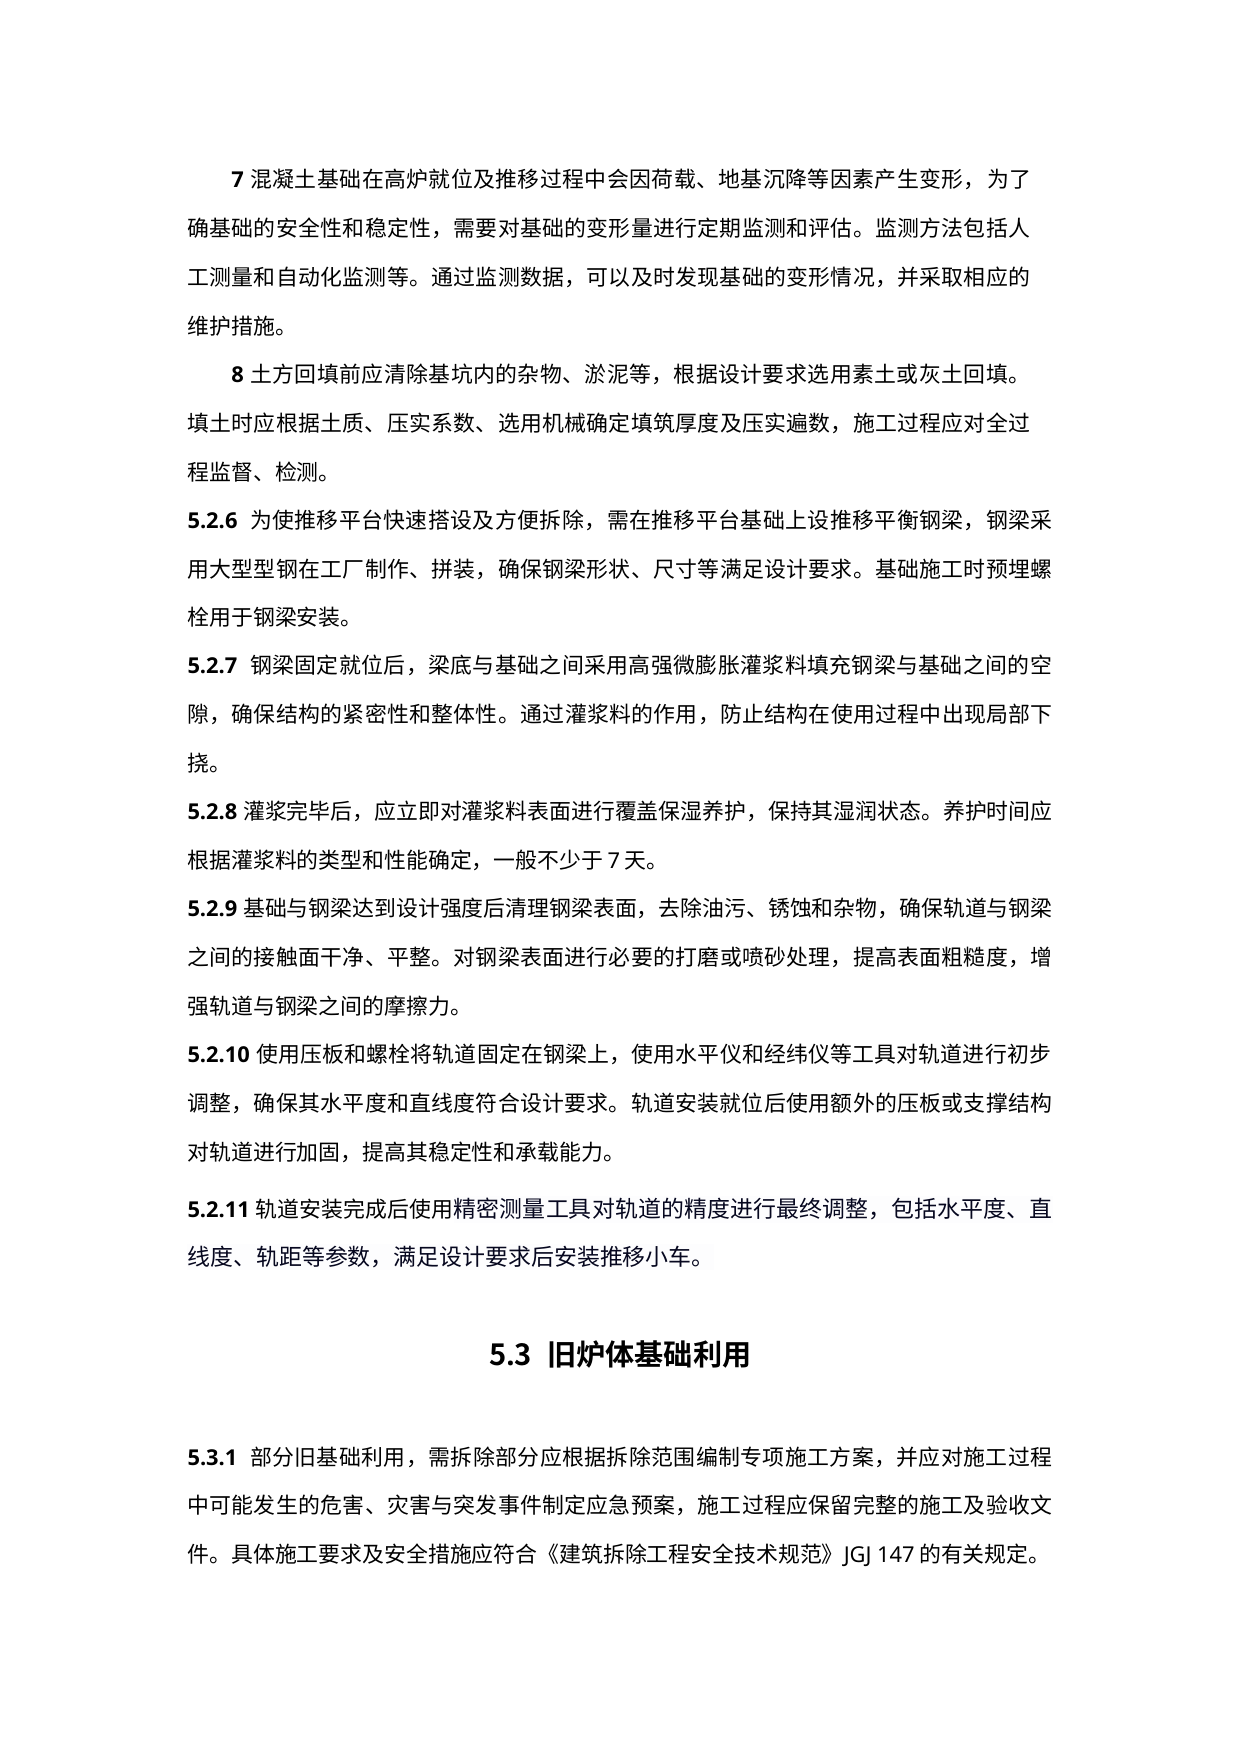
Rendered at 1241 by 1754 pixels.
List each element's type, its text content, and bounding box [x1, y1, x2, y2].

list 5.2.11 轨道安装完成后使用精密测量工具对轨道的精度进行最终调整，包括水平度、直线度、轨距等参数，满足设计要求后安装推移小车。 [187, 1192, 1053, 1273]
subtitle 5.3 旧炉体基础利用 [187, 1320, 1053, 1385]
list 5.2.6 为使推移平台快速搭设及方便拆除，需在推移平台基础上设推移平衡钢梁，钢梁采用大型型钢在工厂制作、拼装，确保钢梁形状、尺寸等满足设计要求。基础施工时预埋螺栓用于钢梁安装。 [187, 502, 1053, 632]
text 5.3.1 部分旧基础利用，需拆除部分应根据拆除范围编制专项施工方案，并应对施工过程中可能发生的危害、灾害与突发事件制定应急预案，施工过程应保留完整的施工及验收文件。具体施工要求及安全措施应符合《建筑拆除工程安全技术规范》JGJ 147的有关规定。 [187, 1439, 1053, 1569]
list 5.2.9 基础与钢梁达到设计强度后清理钢梁表面，去除油污、锈蚀和杂物，确保轨道与钢梁之间的接触面干净、平整。对钢梁表面进行必要的打磨或喷砂处理，提高表面粗糙度，增强轨道与钢梁之间的摩擦力。 [187, 891, 1053, 1021]
list 5.2.8 灌浆完毕后，应立即对灌浆料表面进行覆盖保湿养护，保持其湿润状态。养护时间应根据灌浆料的类型和性能确定，一般不少于7天。 [187, 794, 1053, 875]
text 7 混凝土基础在高炉就位及推移过程中会因荷载、地基沉降等因素产生变形，为了确基础的安全性和稳定性，需要对基础的变形量进行定期监测和评估。监测方法包括人工测量和自动化监测等。通过监测数据，可以及时发现基础的变形情况，并采取相应的维护措施。 [187, 162, 1031, 341]
text 8 土方回填前应清除基坑内的杂物、淤泥等，根据设计要求选用素土或灰土回填。填土时应根据土质、压实系数、选用机械确定填筑厚度及压实遍数，施工过程应对全过程监督、检测。 [187, 357, 1031, 487]
list 5.2.7 钢梁固定就位后，梁底与基础之间采用高强微膨胀灌浆料填充钢梁与基础之间的空隙，确保结构的紧密性和整体性。通过灌浆料的作用，防止结构在使用过程中出现局部下挠。 [187, 648, 1053, 778]
list 5.2.10 使用压板和螺栓将轨道固定在钢梁上，使用水平仪和经纬仪等工具对轨道进行初步调整，确保其水平度和直线度符合设计要求。轨道安装就位后使用额外的压板或支撑结构对轨道进行加固，提高其稳定性和承载能力。 [187, 1037, 1053, 1167]
